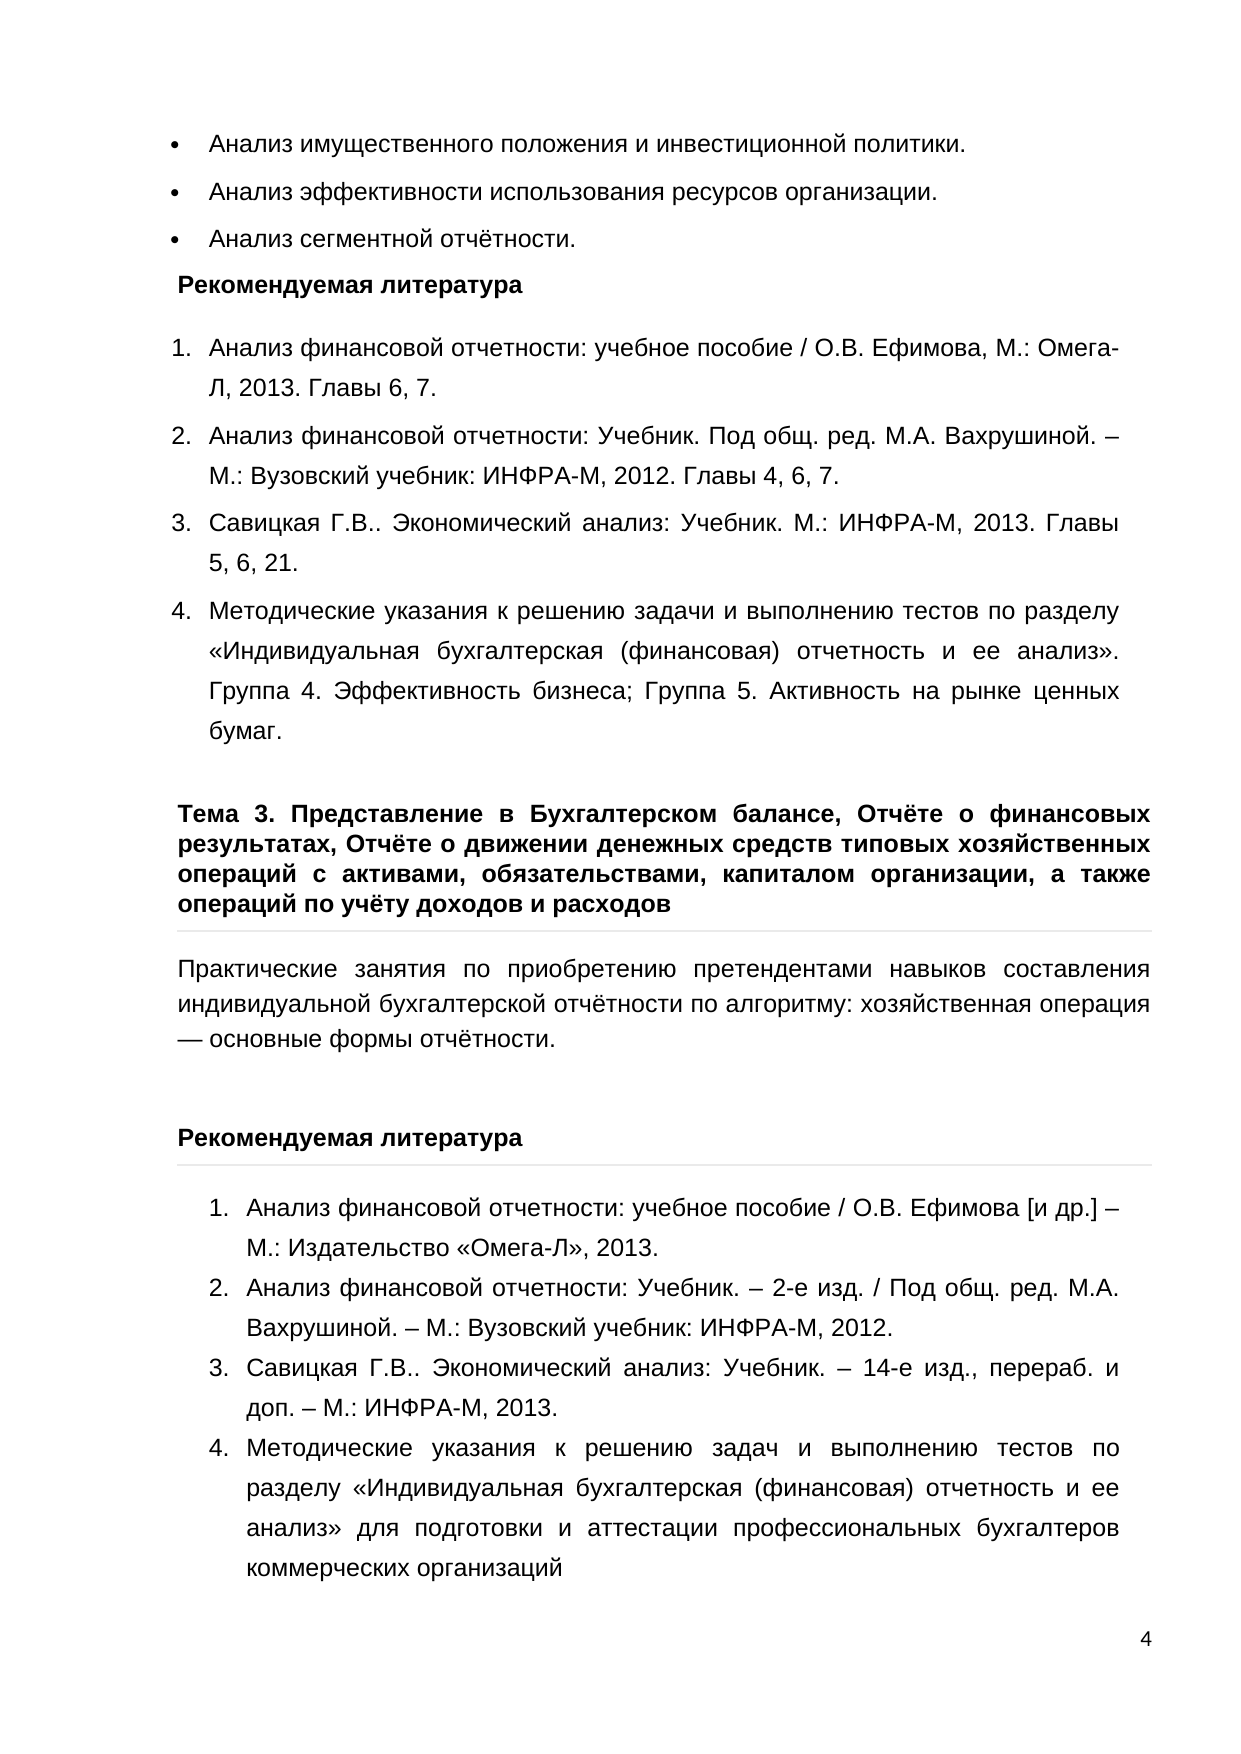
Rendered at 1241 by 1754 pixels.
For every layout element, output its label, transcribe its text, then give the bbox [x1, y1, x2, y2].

list Методические указания к решению задачи и выполнению тестов по разделу «Индивидуальная бухгалтерская (финансовая) отчетность и ее анализ». Группа 4. Эффективность бизнеса; Группа 5. Активность на рынке ценных бумаг. [171, 585, 1120, 745]
list Савицкая Г.В.. Экономический анализ: Учебник. – 14-е изд., перераб. и доп. – М.: ИНФРА-М, 2013. [208, 1341, 1120, 1421]
list Анализ финансовой отчетности: Учебник. Под общ. ред. М.А. Вахрушиной. – М.: Вузовский учебник: ИНФРА-М, 2012. Главы 4, 6, 7. [171, 410, 1120, 490]
text Рекомендуемая литература [177, 1122, 1152, 1164]
list Методические указания к решению задач и выполнению тестов по разделу «Индивидуальная бухгалтерская (финансовая) отчетность и ее анализ» для подготовки и аттестации профессиональных бухгалтеров коммерческих организаций [208, 1421, 1120, 1581]
list Анализ финансовой отчетности: учебное пособие / О.В. Ефимова, М.: Омега-Л, 2013. Главы 6, 7. [171, 322, 1120, 402]
list Анализ финансовой отчетности: учебное пособие / О.В. Ефимова [и др.] – М.: Издательство «Омега-Л», 2013. [208, 1181, 1120, 1261]
list Анализ финансовой отчетности: Учебник. – 2-е изд. / Под общ. ред. М.А. Вахрушиной. – М.: Вузовский учебник: ИНФРА-М, 2012. [208, 1261, 1120, 1341]
text Рекомендуемая литература [177, 269, 1152, 299]
list Анализ имущественного положения и инвестиционной политики. [171, 118, 1120, 158]
text Практические занятия по приобретению претендентами навыков составления индивидуальной бухгалтерской отчётности по алгоритму: хозяйственная операция — основные формы отчётности. [177, 947, 1152, 1052]
text Тема 3. Представление в Бухгалтерском балансе, Отчёте о финансовых результатах, Отчёте о движении денежных средств типовых хозяйственных операций с активами, обязательствами, капиталом организации, а также операций по учёту доходов и расходов [177, 798, 1152, 930]
list Анализ сегментной отчётности. [171, 213, 1120, 253]
list Савицкая Г.В.. Экономический анализ: Учебник. М.: ИНФРА-М, 2013. Главы 5, 6, 21. [171, 497, 1120, 577]
list Анализ эффективности использования ресурсов организации. [171, 166, 1120, 206]
